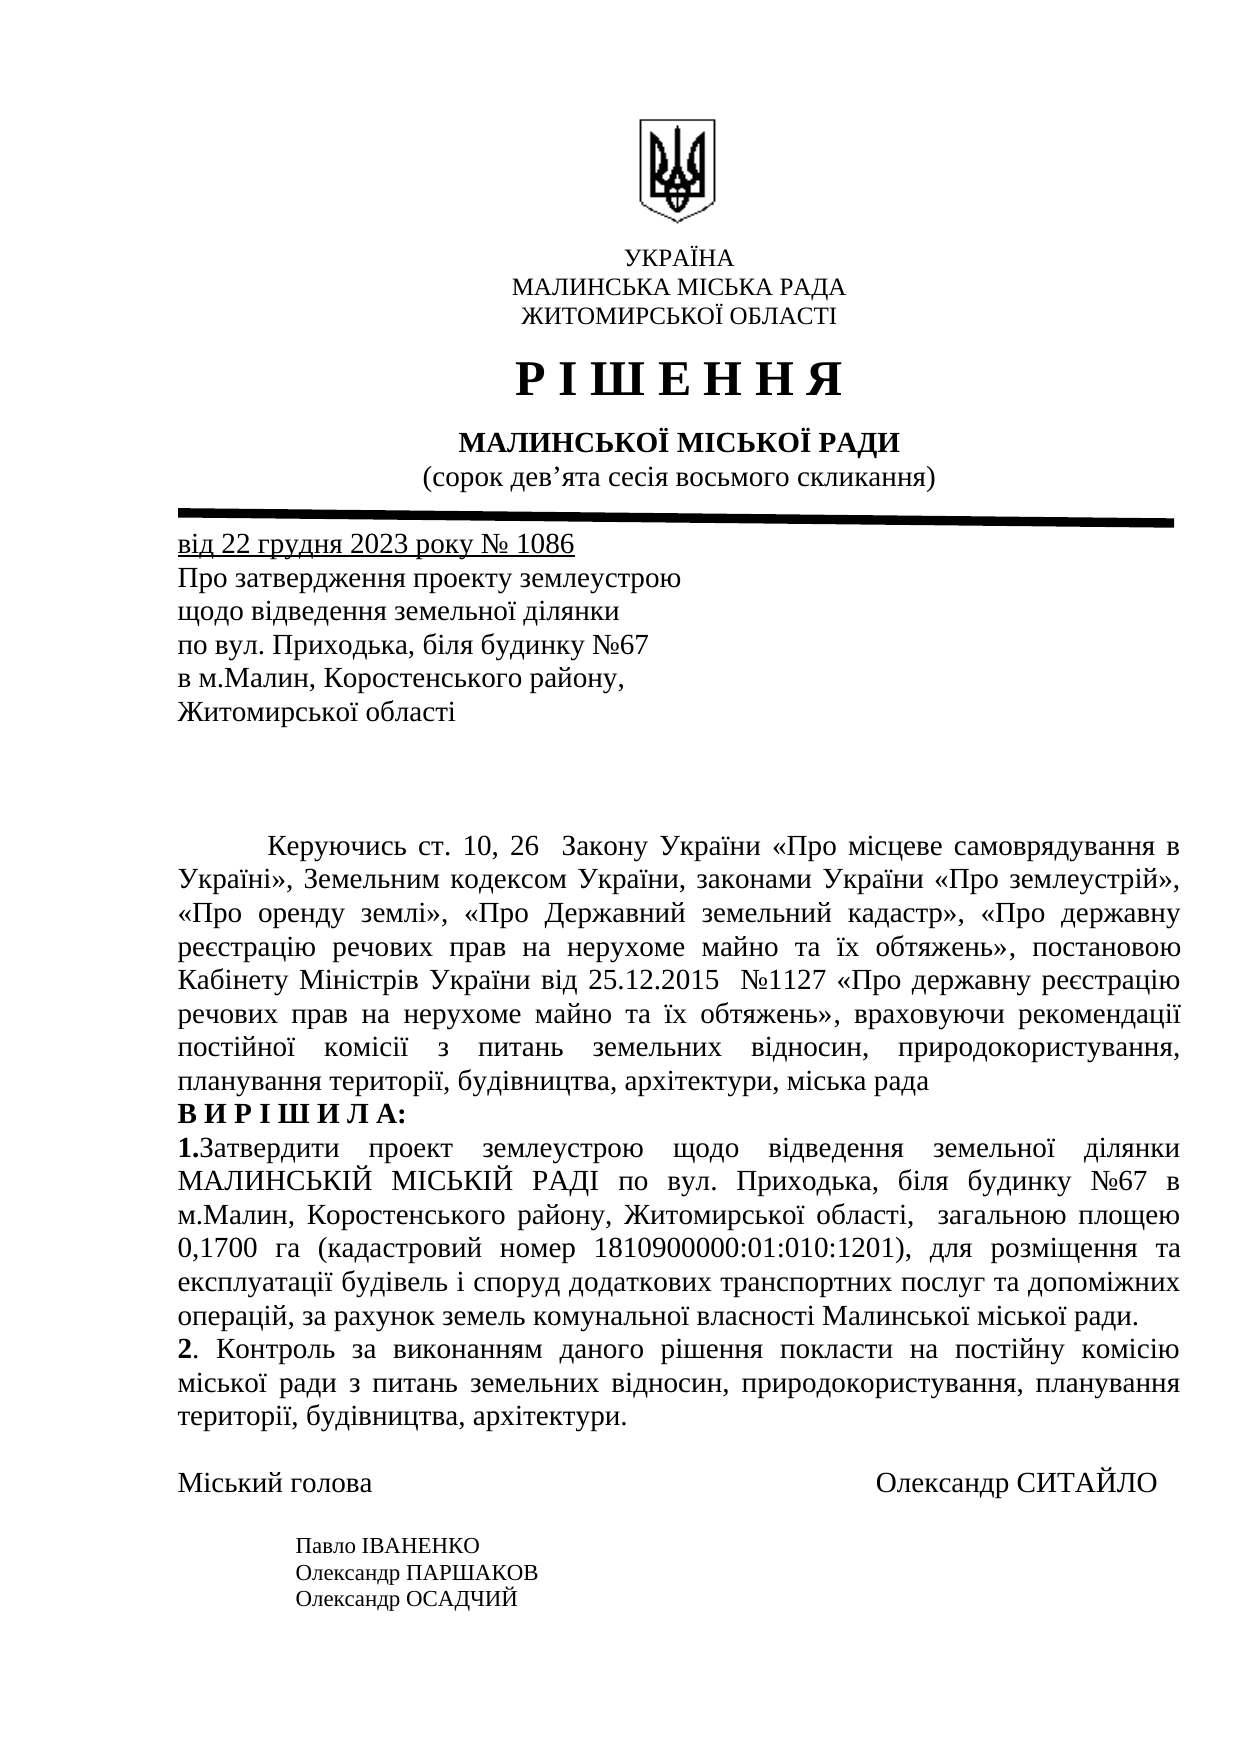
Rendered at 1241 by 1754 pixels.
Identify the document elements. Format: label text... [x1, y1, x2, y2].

text в м.Малин, Коростенського району, [177, 660, 1181, 694]
text Про затвердження проекту землеустрою [177, 560, 1196, 593]
text ЖИТОМИРСЬКОЇ ОБЛАСТІ [177, 301, 1181, 330]
text від 22 грудня 2023 року № 1086 [177, 526, 1196, 560]
text Р І Ш Е Н Н я [177, 349, 1181, 406]
text В И Р І Ш И Л А: [177, 1096, 1181, 1130]
text Олександр ПАРШАКОВ [295, 1559, 1181, 1585]
text МАЛИНСЬКА МІСЬКА РАДА [177, 272, 1181, 301]
text Житомирської області [177, 694, 1181, 727]
text Міський голова Олександр СИТАЙЛО [177, 1465, 1181, 1499]
text Керуючись ст. 10, 26 Закону України «Про місцеве самоврядування в Україні», Земельним кодексом України, законами України «Про землеустрій», «Про оренду землі», «Про Державний земельний кадастр», «Про державну реєстрацію речових прав на нерухоме майно та їх обтяжень», постановою Кабінету Міністрів України від 25.12.2015 №1127 «Про державну реєстрацію речових прав на нерухоме майно та їх обтяжень», враховуючи рекомендації постійної комісії з питань земельних відносин, природокористування, планування території, будівництва, архітектури, міська рада [177, 828, 1181, 1096]
text малинської МІСЬКОЇ ради [177, 426, 1181, 459]
text 2. Контроль за виконанням даного рішення покласти на постійну комісію міської ради з питань земельних відносин, природокористування, планування території, будівництва, архітектури. [177, 1331, 1181, 1432]
text по вул. Приходька, біля будинку №67 [177, 627, 1181, 660]
text Павло ІВАНЕНКО [295, 1532, 1181, 1559]
text щодо відведення земельної ділянки [177, 593, 1181, 627]
picture [633, 118, 721, 225]
text УКРАЇНА [177, 243, 1181, 272]
text 1.Затвердити проект землеустрою щодо відведення земельної ділянки МАЛИНСЬКІЙ МІСЬКІЙ РАДІ по вул. Приходька, біля будинку №67 в м.Малин, Коростенського району, Житомирської області, загальною площею 0,1700 га (кадастровий номер 1810900000:01:010:1201), для розміщення та експлуатації будівель і споруд додаткових транспортних послуг та допоміжних операцій, за рахунок земель комунальної власності Малинської міської ради. [177, 1130, 1181, 1331]
text Олександр ОСАДЧИЙ [295, 1585, 1181, 1612]
text (сорок дев’ята сесія восьмого скликання) [177, 459, 1181, 493]
